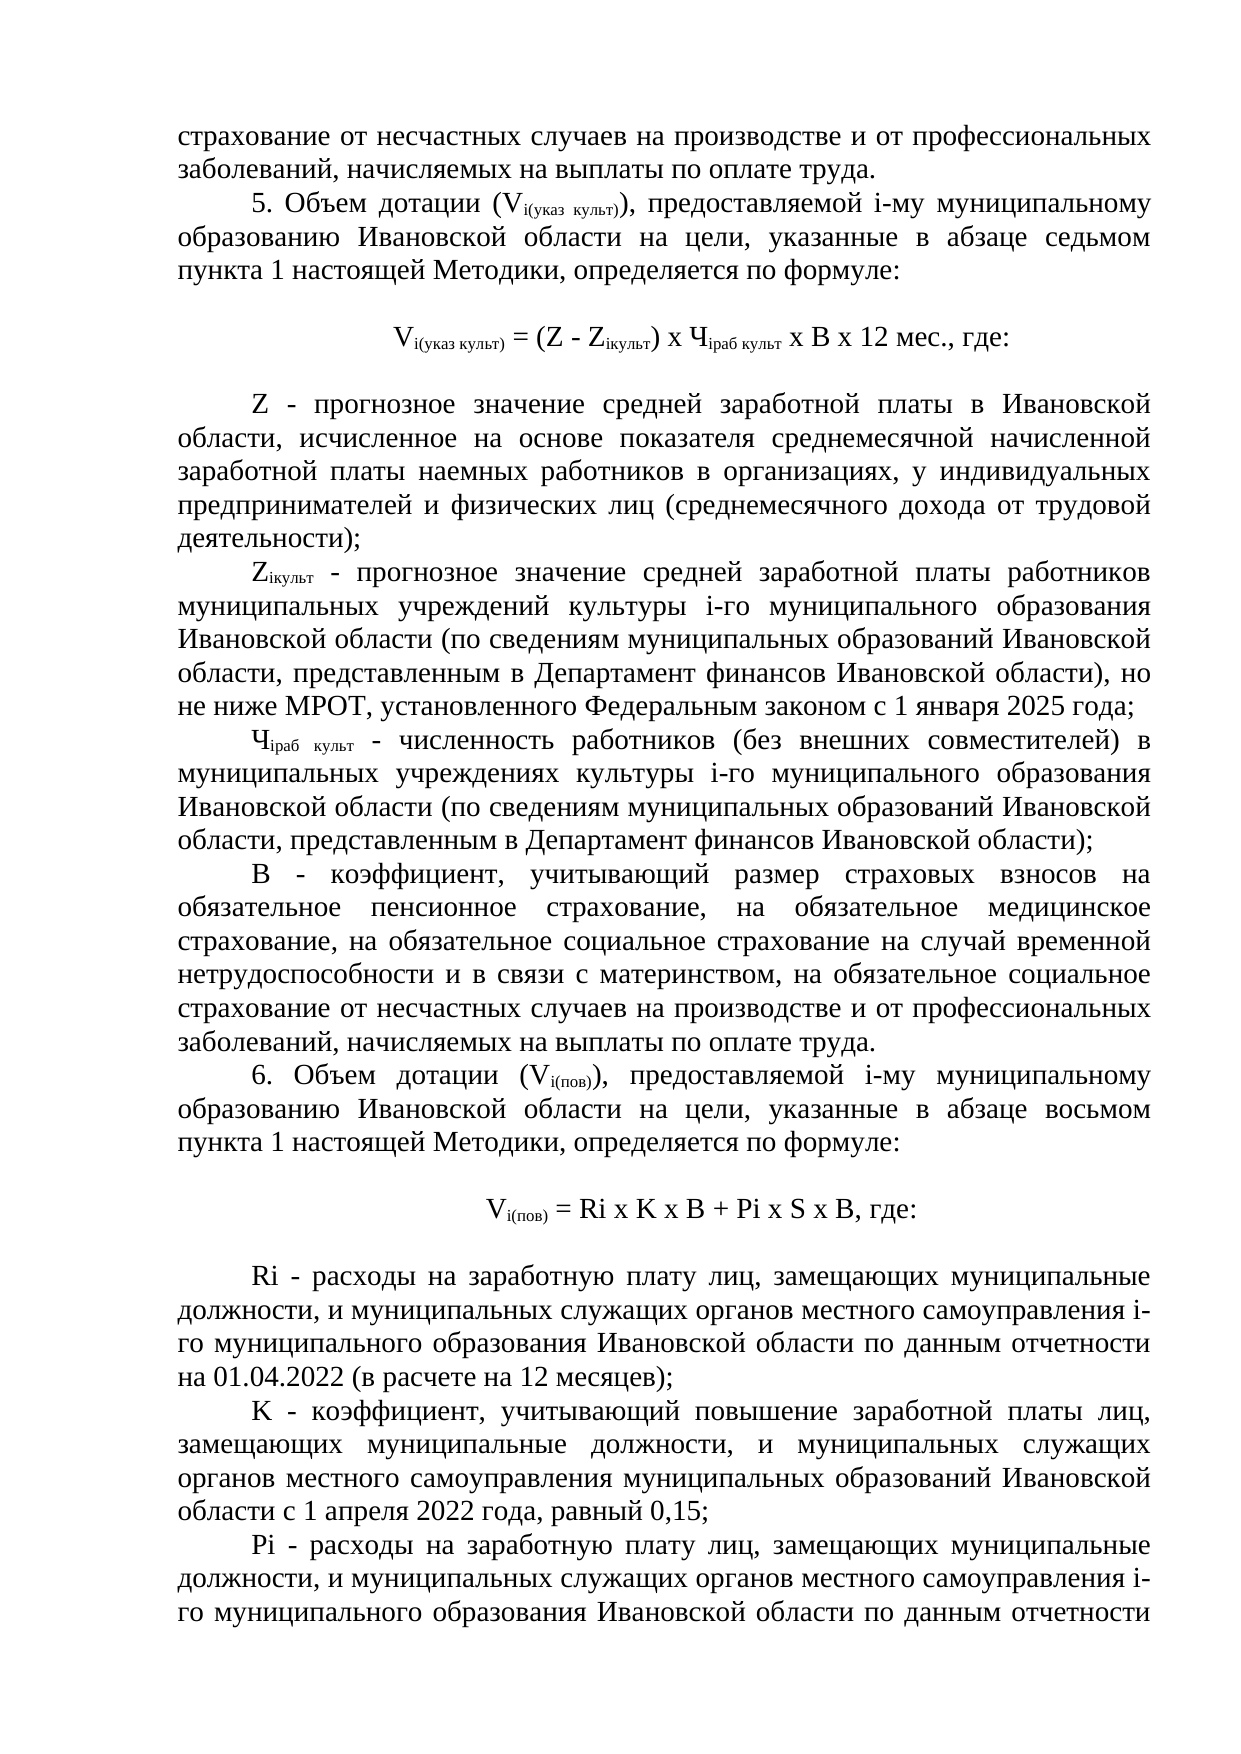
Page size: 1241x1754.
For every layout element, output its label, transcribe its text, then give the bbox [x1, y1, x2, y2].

text 5. Объем дотации (Vi(указ культ)), предоставляемой i-му муниципальному образованию Ивановской области на цели, указанные в абзаце седьмом пункта 1 настоящей Методики, определяется по формуле: [177, 185, 1152, 286]
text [177, 1527, 1152, 1627]
text Ri - расходы на заработную плату лиц, замещающих муниципальные должности, и муниципальных служащих органов местного самоуправления i-го муниципального образования Ивановской области по данным отчетности на 01.04.2022 (в расчете на 12 месяцев); [177, 1258, 1152, 1393]
text K - коэффициент, учитывающий повышение заработной платы лиц, замещающих муниципальные должности, и муниципальных служащих органов местного самоуправления муниципальных образований Ивановской области с 1 апреля 2022 года, равный 0,15; [177, 1393, 1152, 1527]
text Z - прогнозное значение средней заработной платы в Ивановской области, исчисленное на основе показателя среднемесячной начисленной заработной платы наемных работников в организациях, у индивидуальных предпринимателей и физических лиц (среднемесячного дохода от трудовой деятельности); [177, 386, 1152, 554]
text Vi(указ культ) = (Z - Ziкульт) х Чiраб культ х В х 12 мес., где: [177, 319, 1152, 353]
text Чiраб культ - численность работников (без внешних совместителей) в муниципальных учреждениях культуры i-го муниципального образования Ивановской области (по сведениям муниципальных образований Ивановской области, представленным в Департамент финансов Ивановской области); [177, 722, 1152, 856]
text Ziкульт - прогнозное значение средней заработной платы работников муниципальных учреждений культуры i-го муниципального образования Ивановской области (по сведениям муниципальных образований Ивановской области, представленным в Департамент финансов Ивановской области), но не ниже МРОТ, установленного Федеральным законом с 1 января 2025 года; [177, 554, 1152, 722]
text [177, 118, 1152, 185]
text Vi(пов) = Ri x K x B + Pi x S x B, где: [177, 1191, 1152, 1225]
text 6. Объем дотации (Vi(пов)), предоставляемой i-му муниципальному образованию Ивановской области на цели, указанные в абзаце восьмом пункта 1 настоящей Методики, определяется по формуле: [177, 1057, 1152, 1158]
